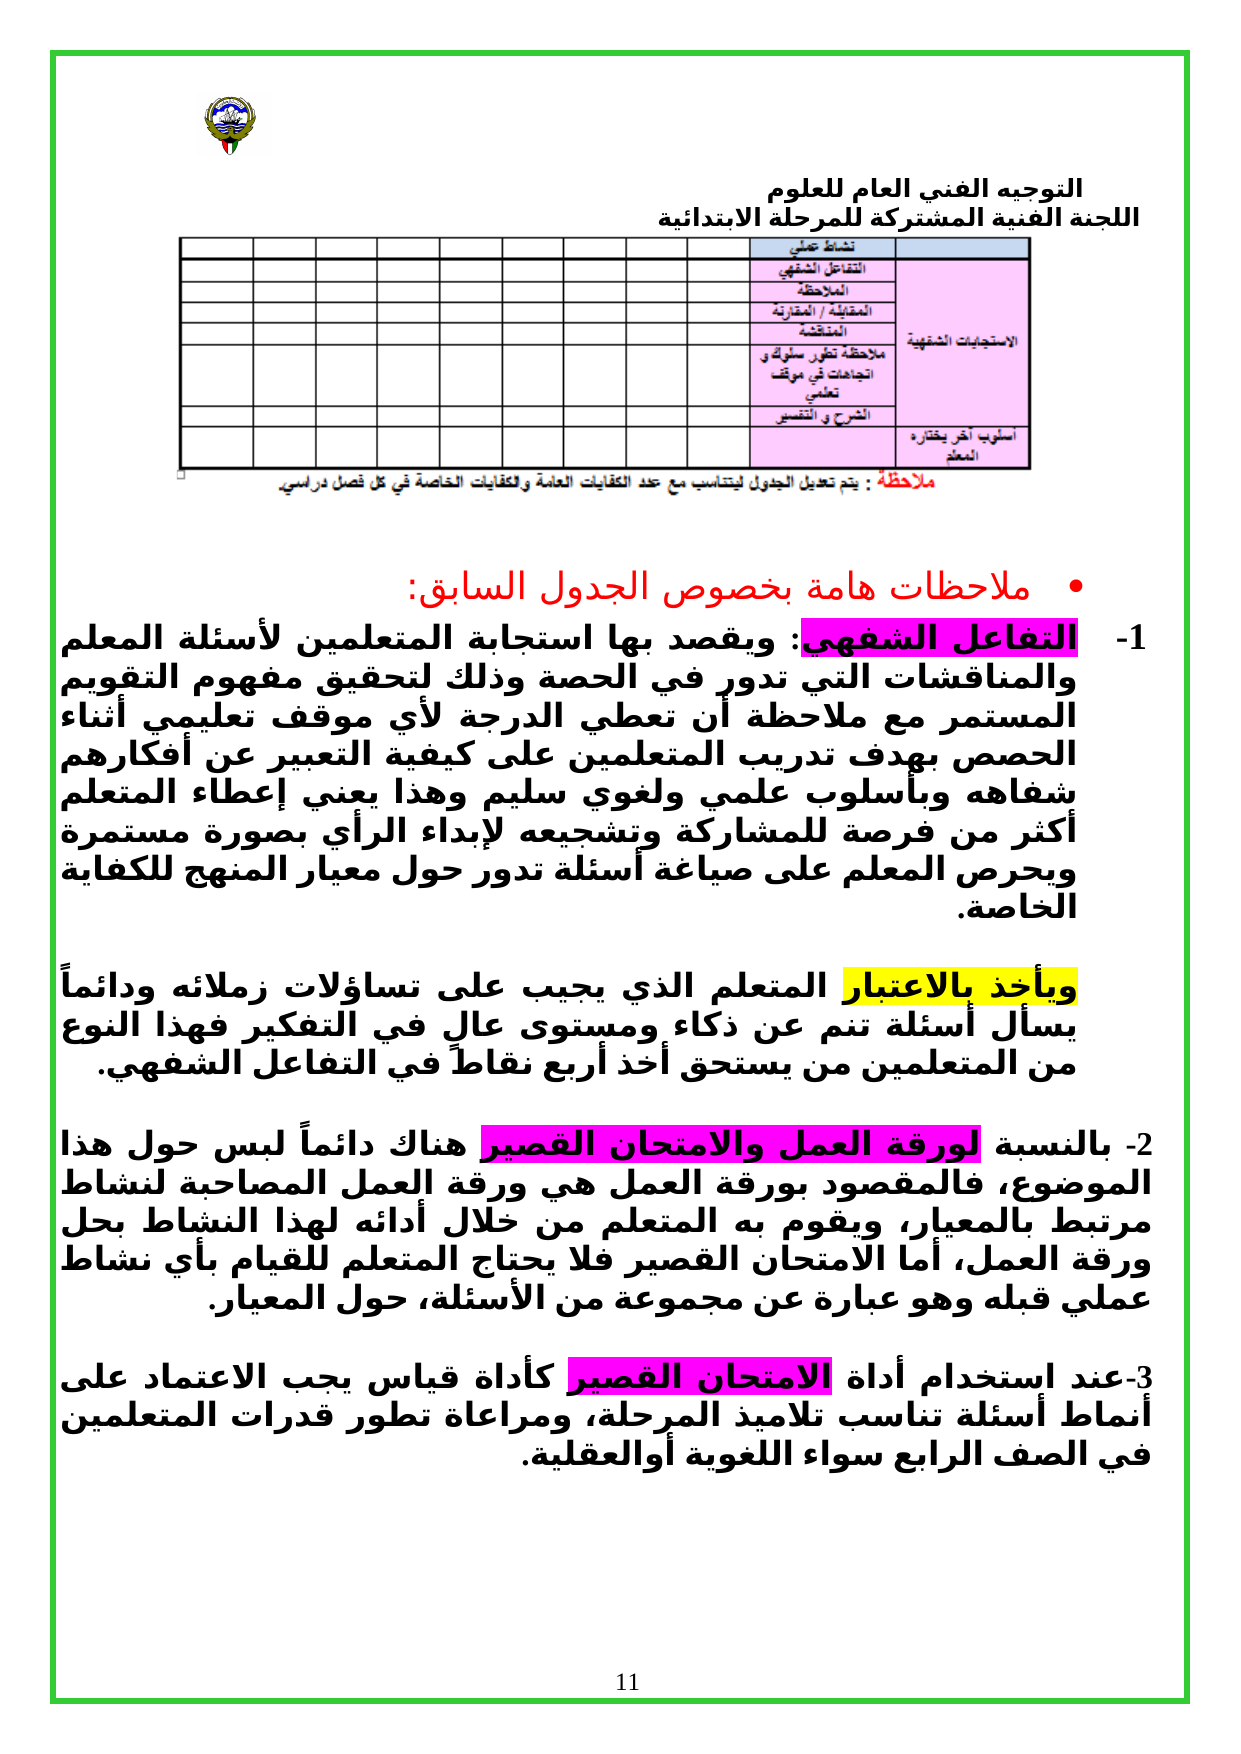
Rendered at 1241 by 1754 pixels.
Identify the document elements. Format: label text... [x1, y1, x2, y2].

list ويأخذ بالاعتبار المتعلم الذي يجيب على تساؤلات زملائه ودائماً يسأل أسئلة تنم عن ذكاء ومستوى عالٍ في التفكير فهذا النوع من المتعلمين من يستحق أخذ أربع نقاط في التفاعل الشفهي. [59, 967, 1078, 1082]
text 2- بالنسبة لورقة العمل والامتحان القصير هناك دائماً لبس حول هذا الموضوع، فالمقصود بورقة العمل هي ورقة العمل المصاحبة لنشاط مرتبط بالمعيار، ويقوم به المتعلم من خلال أدائه لهذا النشاط بحل ورقة العمل، أما الامتحان القصير فلا يحتاج المتعلم للقيام بأي نشاط عملي قبله وهو عبارة عن مجموعة من الأسئلة، حول المعيار. [59, 1125, 1153, 1316]
list التفاعل الشفهي: ويقصد بها استجابة المتعلمين لأسئلة المعلم والمناقشات التي تدور في الحصة وذلك لتحقيق مفهوم التقويم المستمر مع ملاحظة أن تعطي الدرجة لأي موقف تعليمي أثناء الحصص بهدف تدريب المتعلمين على كيفية التعبير عن أفكارهم شفاهه وبأسلوب علمي ولغوي سليم وهذا يعني إعطاء المتعلم أكثر من فرصة للمشاركة وتشجيعه لإبداء الرأي بصورة مستمرة ويحرص المعلم على صياغة أسئلة تدور حول معيار المنهج للكفاية الخاصة. [59, 614, 1116, 926]
text 3-عند استخدام أداة الامتحان القصير كأداة قياس يجب الاعتماد على أنماط أسئلة تناسب تلاميذ المرحلة، ومراعاة تطور قدرات المتعلمين في الصف الرابع سواء اللغوية أوالعقلية. [59, 1357, 1153, 1472]
picture [176, 232, 1033, 508]
picture [195, 92, 272, 156]
list ملاحظات هامة بخصوص الجدول السابق: [59, 564, 1070, 608]
